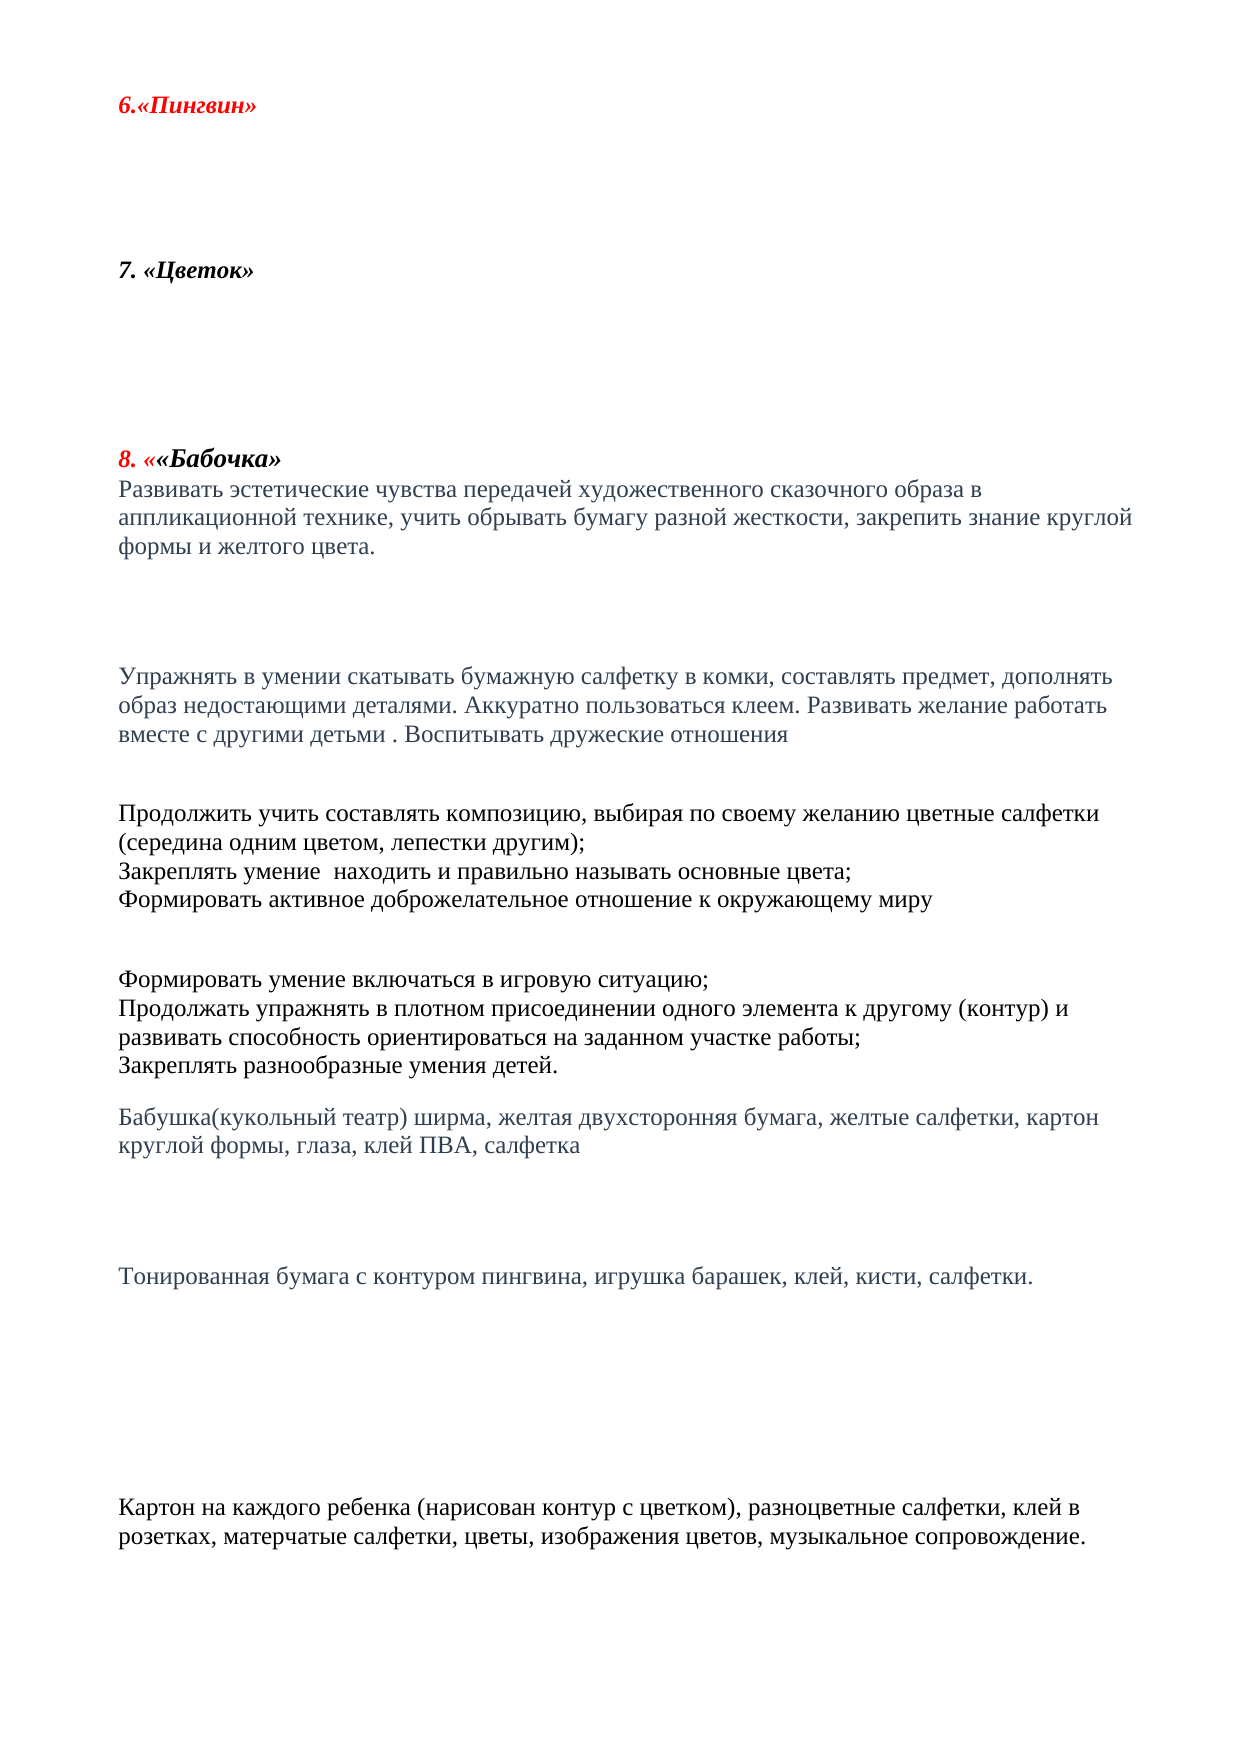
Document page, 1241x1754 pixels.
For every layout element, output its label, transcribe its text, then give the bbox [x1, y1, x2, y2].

text Развивать эстетические чувства передачей художественного сказочного образа в аппликационной технике, учить обрывать бумагу разной жесткости, закрепить знание круглой формы и желтого цвета. [118, 474, 1152, 560]
text 6.«Пингвин» [118, 90, 1152, 118]
text Картон на каждого ребенка (нарисован контур с цветком), разноцветные салфетки, клей в розетках, матерчатые салфетки, цветы, изображения цветов, музыкальное сопровождение. [118, 1492, 1152, 1550]
text Продолжать упражнять в плотном присоединении одного элемента к другому (контур) и развивать способность ориентироваться на заданном участке работы; [118, 993, 1152, 1050]
text Продолжить учить составлять композицию, выбирая по своему желанию цветные салфетки (середина одним цветом, лепестки другим); [118, 798, 1152, 856]
text Закреплять разнообразные умения детей. [118, 1050, 1152, 1079]
text Формировать умение включаться в игровую ситуацию; [118, 964, 1152, 993]
text Тонированная бумага с контуром пингвина, игрушка барашек, клей, кисти, салфетки. [118, 1261, 1152, 1289]
text 7. «Цветок» [118, 255, 1152, 283]
text Формировать активное доброжелательное отношение к окружающему миру [118, 884, 1152, 913]
text Бабушка(кукольный театр) ширма, желтая двухсторонняя бумага, желтые салфетки, картон круглой формы, глаза, клей ПВА, салфетка [118, 1102, 1152, 1159]
text Упражнять в умении скатывать бумажную салфетку в комки, составлять предмет, дополнять образ недостающими деталями. Аккуратно пользоваться клеем. Развивать желание работать вместе с другими детьми . Воспитывать дружеские отношения [118, 661, 1152, 748]
text Закреплять умение находить и правильно называть основные цвета; [118, 856, 1152, 884]
text 8. ««Бабочка» [118, 442, 1152, 474]
